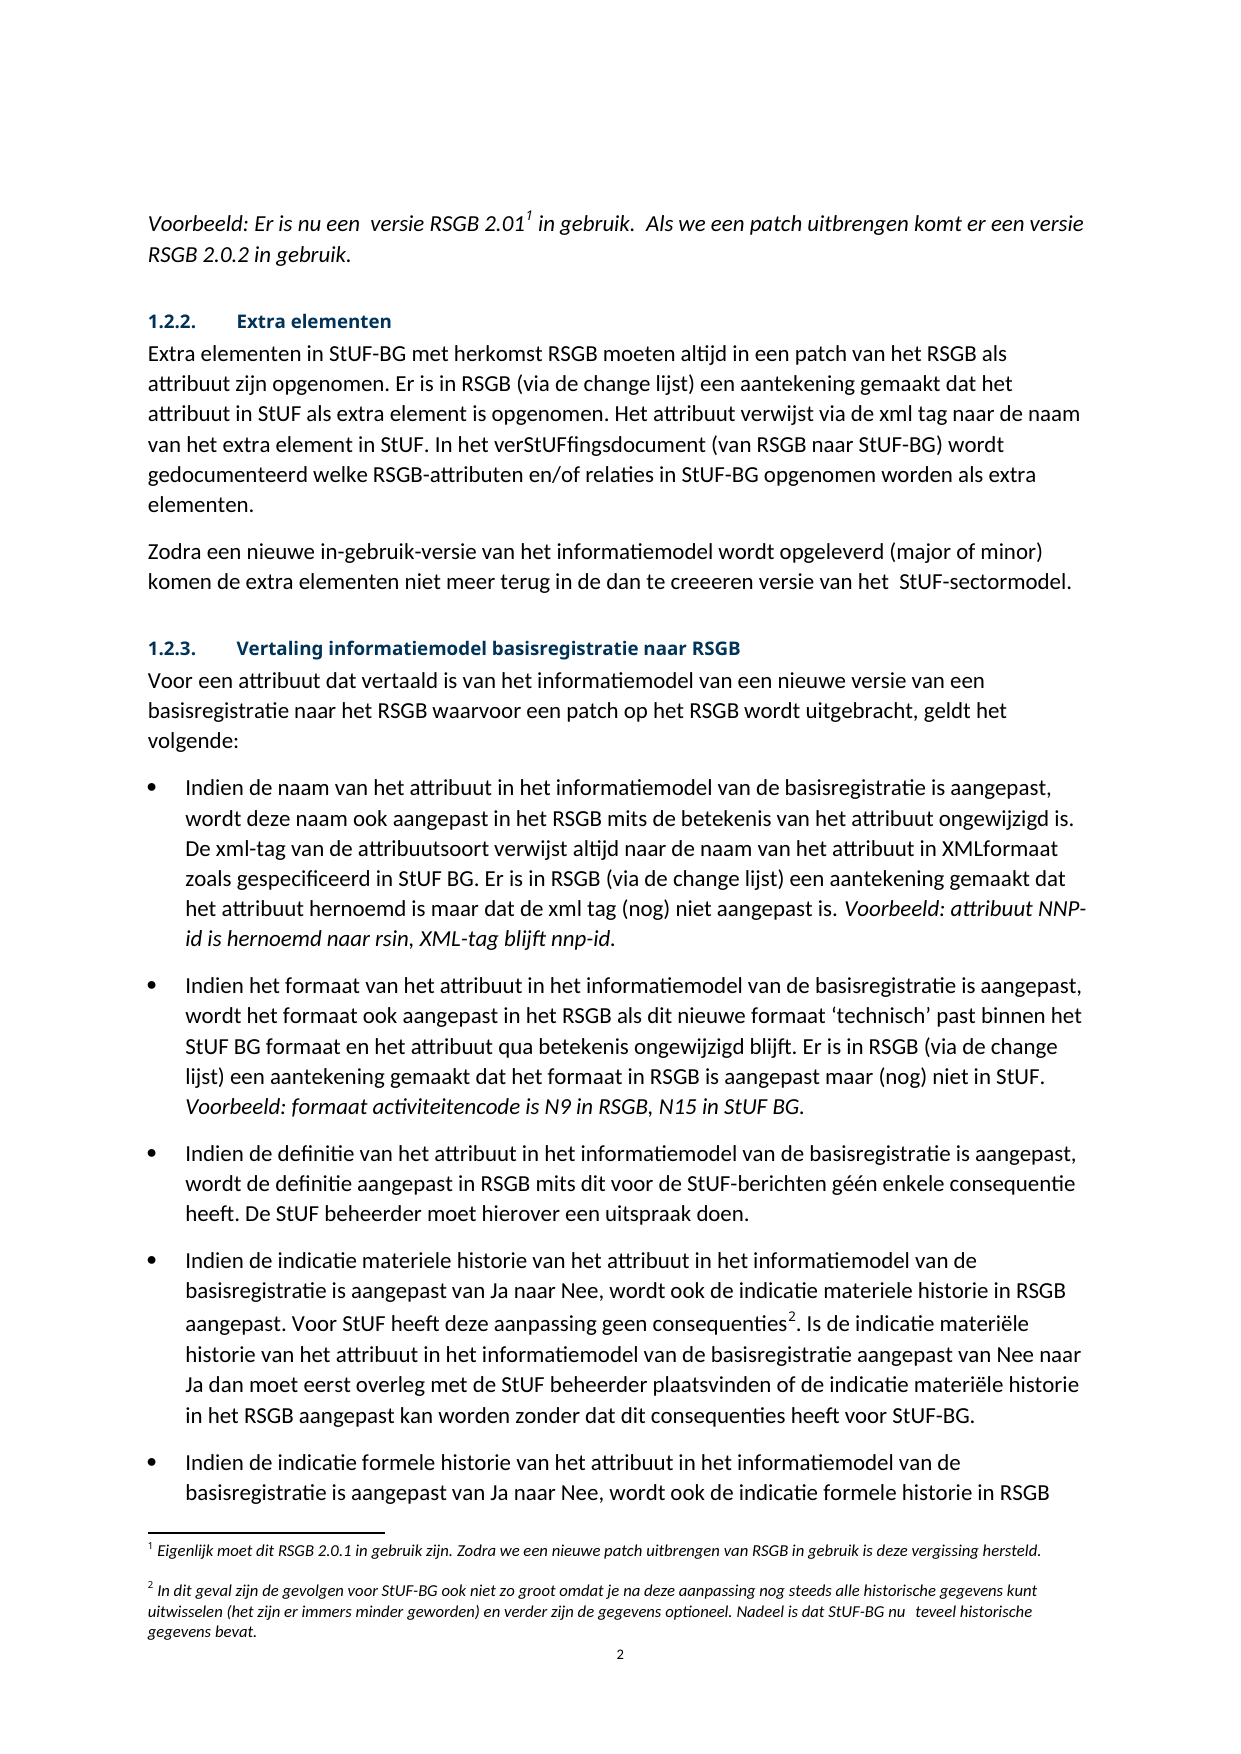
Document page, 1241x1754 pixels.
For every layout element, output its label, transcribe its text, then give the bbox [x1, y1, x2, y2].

text Voorbeeld: Er is nu een versie RSGB 2.01 in gebruik. Als we een patch uitbrengen komt er een versie RSGB 2.0.2 in gebruik. [148, 207, 1092, 268]
text Zodra een nieuwe in-gebruik-versie van het informatiemodel wordt opgeleverd (major of minor) komen de extra elementen niet meer terug in de dan te creeeren versie van het StUF-sectormodel. [148, 537, 1092, 595]
list Indien het formaat van het attribuut in het informatiemodel van de basisregistratie is aangepast, wordt het formaat ook aangepast in het RSGB als dit nieuwe formaat ‘technisch’ past binnen het StUF BG formaat en het attribuut qua betekenis ongewijzigd blijft. Er is in RSGB (via de change lijst) een aantekening gemaakt dat het formaat in RSGB is aangepast maar (nog) niet in StUF. Voorbeeld: formaat activiteitencode is N9 in RSGB, N15 in StUF BG. [148, 971, 1092, 1120]
text Extra elementen in StUF-BG met herkomst RSGB moeten altijd in een patch van het RSGB als attribuut zijn opgenomen. Er is in RSGB (via de change lijst) een aantekening gemaakt dat het attribuut in StUF als extra element is opgenomen. Het attribuut verwijst via de xml tag naar de naam van het extra element in StUF. In het verStUFfingsdocument (van RSGB naar StUF-BG) wordt gedocumenteerd welke RSGB-attributen en/of relaties in StUF-BG opgenomen worden als extra elementen. [148, 339, 1092, 518]
text Voor een attribuut dat vertaald is van het informatiemodel van een nieuwe versie van een basisregistratie naar het RSGB waarvoor een patch op het RSGB wordt uitgebracht, geldt het volgende: [148, 666, 1092, 755]
list Indien de indicatie materiele historie van het attribuut in het informatiemodel van de basisregistratie is aangepast van Ja naar Nee, wordt ook de indicatie materiele historie in RSGB aangepast. Voor StUF heeft deze aanpassing geen consequenties. Is de indicatie materiële historie van het attribuut in het informatiemodel van de basisregistratie aangepast van Nee naar Ja dan moet eerst overleg met de StUF beheerder plaatsvinden of de indicatie materiële historie in het RSGB aangepast kan worden zonder dat dit consequenties heeft voor StUF-BG. [148, 1246, 1092, 1429]
subtitle Vertaling informatiemodel basisregistratie naar RSGB [148, 614, 1092, 666]
list Indien de definitie van het attribuut in het informatiemodel van de basisregistratie is aangepast, wordt de definitie aangepast in RSGB mits dit voor de StUF-berichten géén enkele consequentie heeft. De StUF beheerder moet hierover een uitspraak doen. [148, 1139, 1092, 1228]
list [148, 1448, 1092, 1506]
list Indien de naam van het attribuut in het informatiemodel van de basisregistratie is aangepast, wordt deze naam ook aangepast in het RSGB mits de betekenis van het attribuut ongewijzigd is. De xml-tag van de attribuutsoort verwijst altijd naar de naam van het attribuut in XMLformaat zoals gespecificeerd in StUF BG. Er is in RSGB (via de change lijst) een aantekening gemaakt dat het attribuut hernoemd is maar dat de xml tag (nog) niet aangepast is. Voorbeeld: attribuut NNP-id is hernoemd naar rsin, XML-tag blijft nnp-id. [148, 773, 1092, 953]
subtitle Extra elementen [148, 287, 1092, 339]
